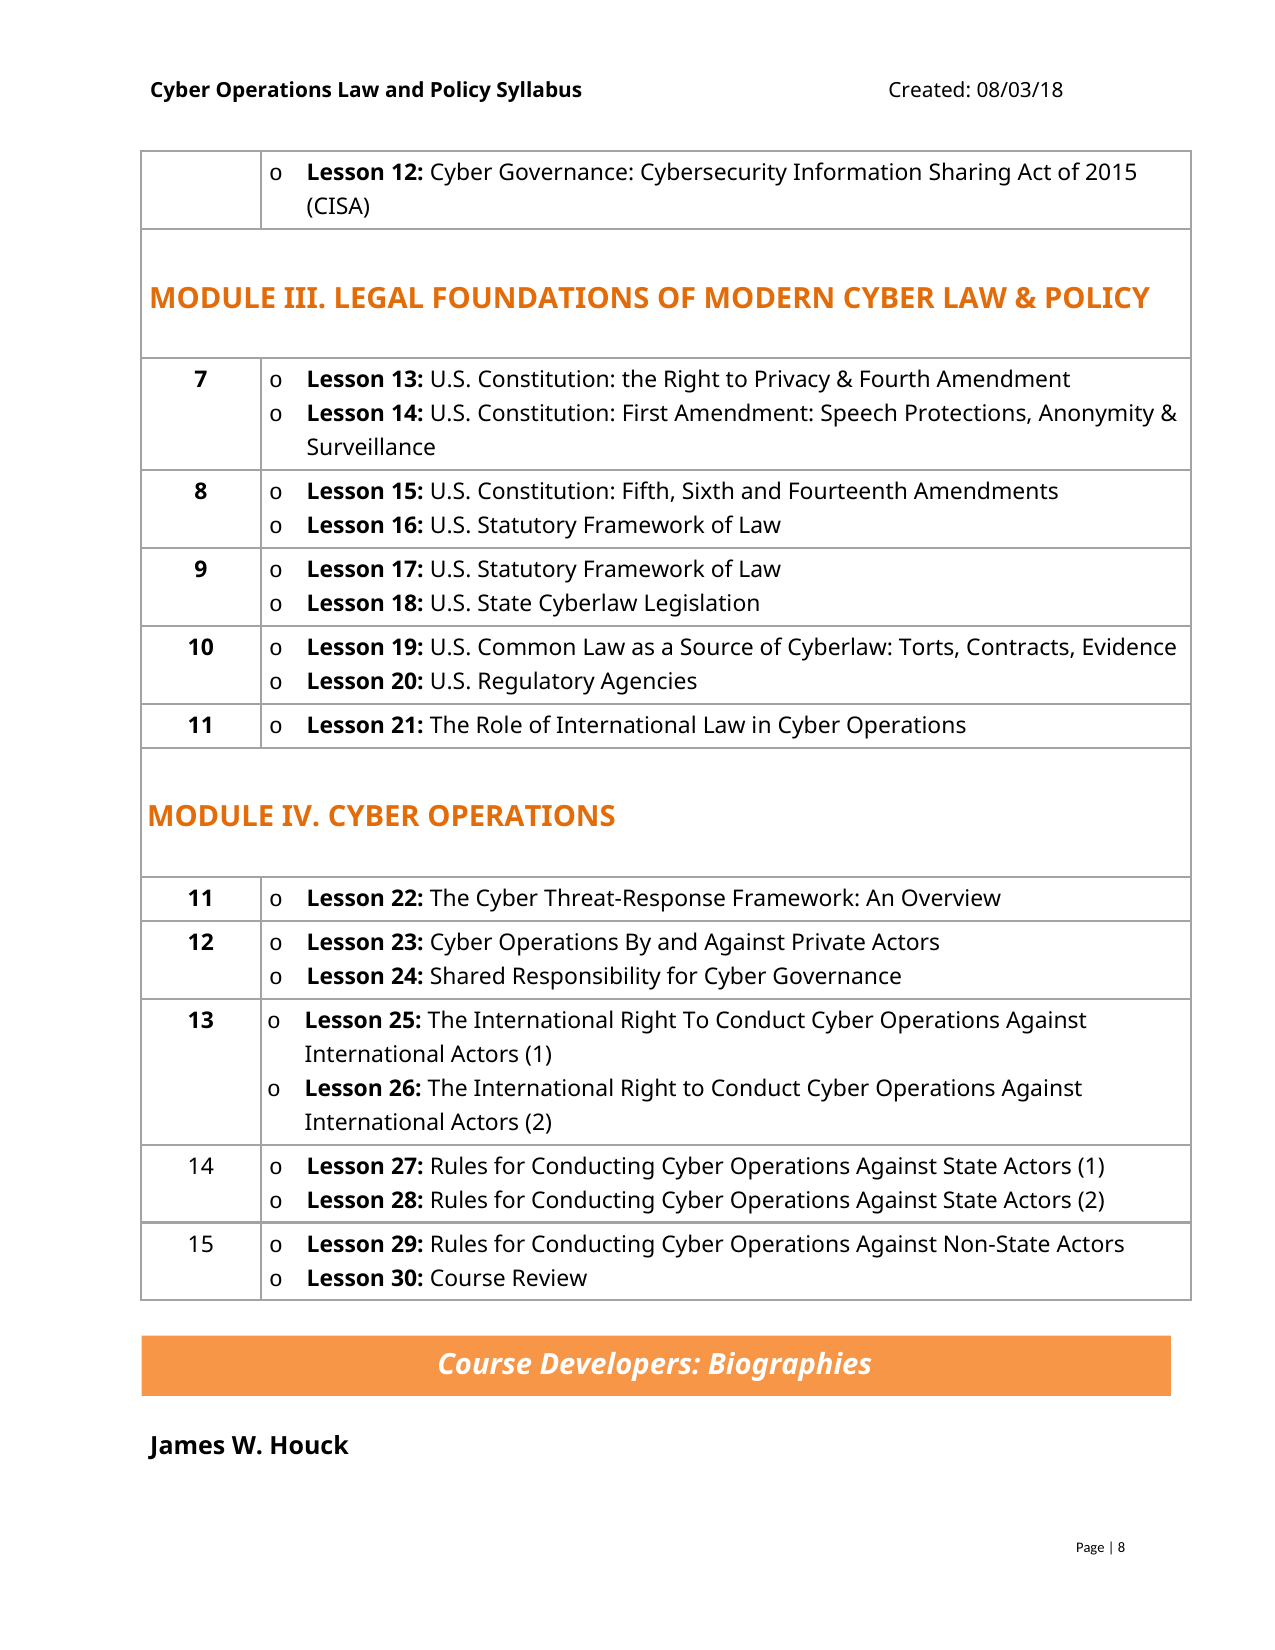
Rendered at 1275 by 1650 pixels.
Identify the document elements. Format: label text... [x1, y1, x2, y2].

table_cell 15 [142, 1224, 260, 1299]
table_cell 8 [142, 471, 260, 547]
table_cell Lesson 22: The Cyber Threat-Response Framework: An Overview [262, 878, 1190, 920]
table_cell Lesson 21: The Role of International Law in Cyber Operations [262, 705, 1190, 747]
table_cell 11 [142, 878, 260, 920]
table_cell 14 [142, 1146, 260, 1221]
table_cell 12 [142, 922, 260, 998]
table_cell 7 [142, 359, 260, 469]
table_cell 10 [142, 627, 260, 703]
table_cell 9 [142, 549, 260, 625]
table_cell Lesson 25: The International Right To Conduct Cyber Operations Against International Actors (1) Lesson 26: The International Right to Conduct Cyber Operations Against International Actors (2) [262, 1000, 1190, 1143]
text James W. Houck [150, 1427, 1125, 1462]
table_cell Lesson 13: U.S. Constitution: the Right to Privacy & Fourth Amendment Lesson 14: U.S. Constitution: First Amendment: Speech Protections, Anonymity & Surveillance [262, 359, 1190, 469]
table_cell MODULE III. LEGAL FOUNDATIONS OF MODERN CYBER LAW & POLICY [142, 230, 1190, 357]
table_cell Lesson 23: Cyber Operations By and Against Private Actors Lesson 24: Shared Responsibility for Cyber Governance [262, 922, 1190, 998]
table_cell 6 [142, 152, 260, 228]
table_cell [262, 152, 1190, 228]
table_cell 13 [142, 1000, 260, 1143]
table_cell MODULE IV. CYBER OPERATIONS [142, 749, 1190, 876]
table_cell Lesson 17: U.S. Statutory Framework of Law Lesson 18: U.S. State Cyberlaw Legislation [262, 549, 1190, 625]
table_cell Lesson 29: Rules for Conducting Cyber Operations Against Non-State Actors Lesson 30: Course Review [262, 1224, 1190, 1299]
table_cell Lesson 15: U.S. Constitution: Fifth, Sixth and Fourteenth Amendments Lesson 16: U.S. Statutory Framework of Law [262, 471, 1190, 547]
table_cell 11 [142, 705, 260, 747]
table_cell Lesson 27: Rules for Conducting Cyber Operations Against State Actors (1) Lesson 28: Rules for Conducting Cyber Operations Against State Actors (2) [262, 1146, 1190, 1221]
table_cell Lesson 19: U.S. Common Law as a Source of Cyberlaw: Torts, Contracts, Evidence Lesson 20: U.S. Regulatory Agencies [262, 627, 1190, 703]
